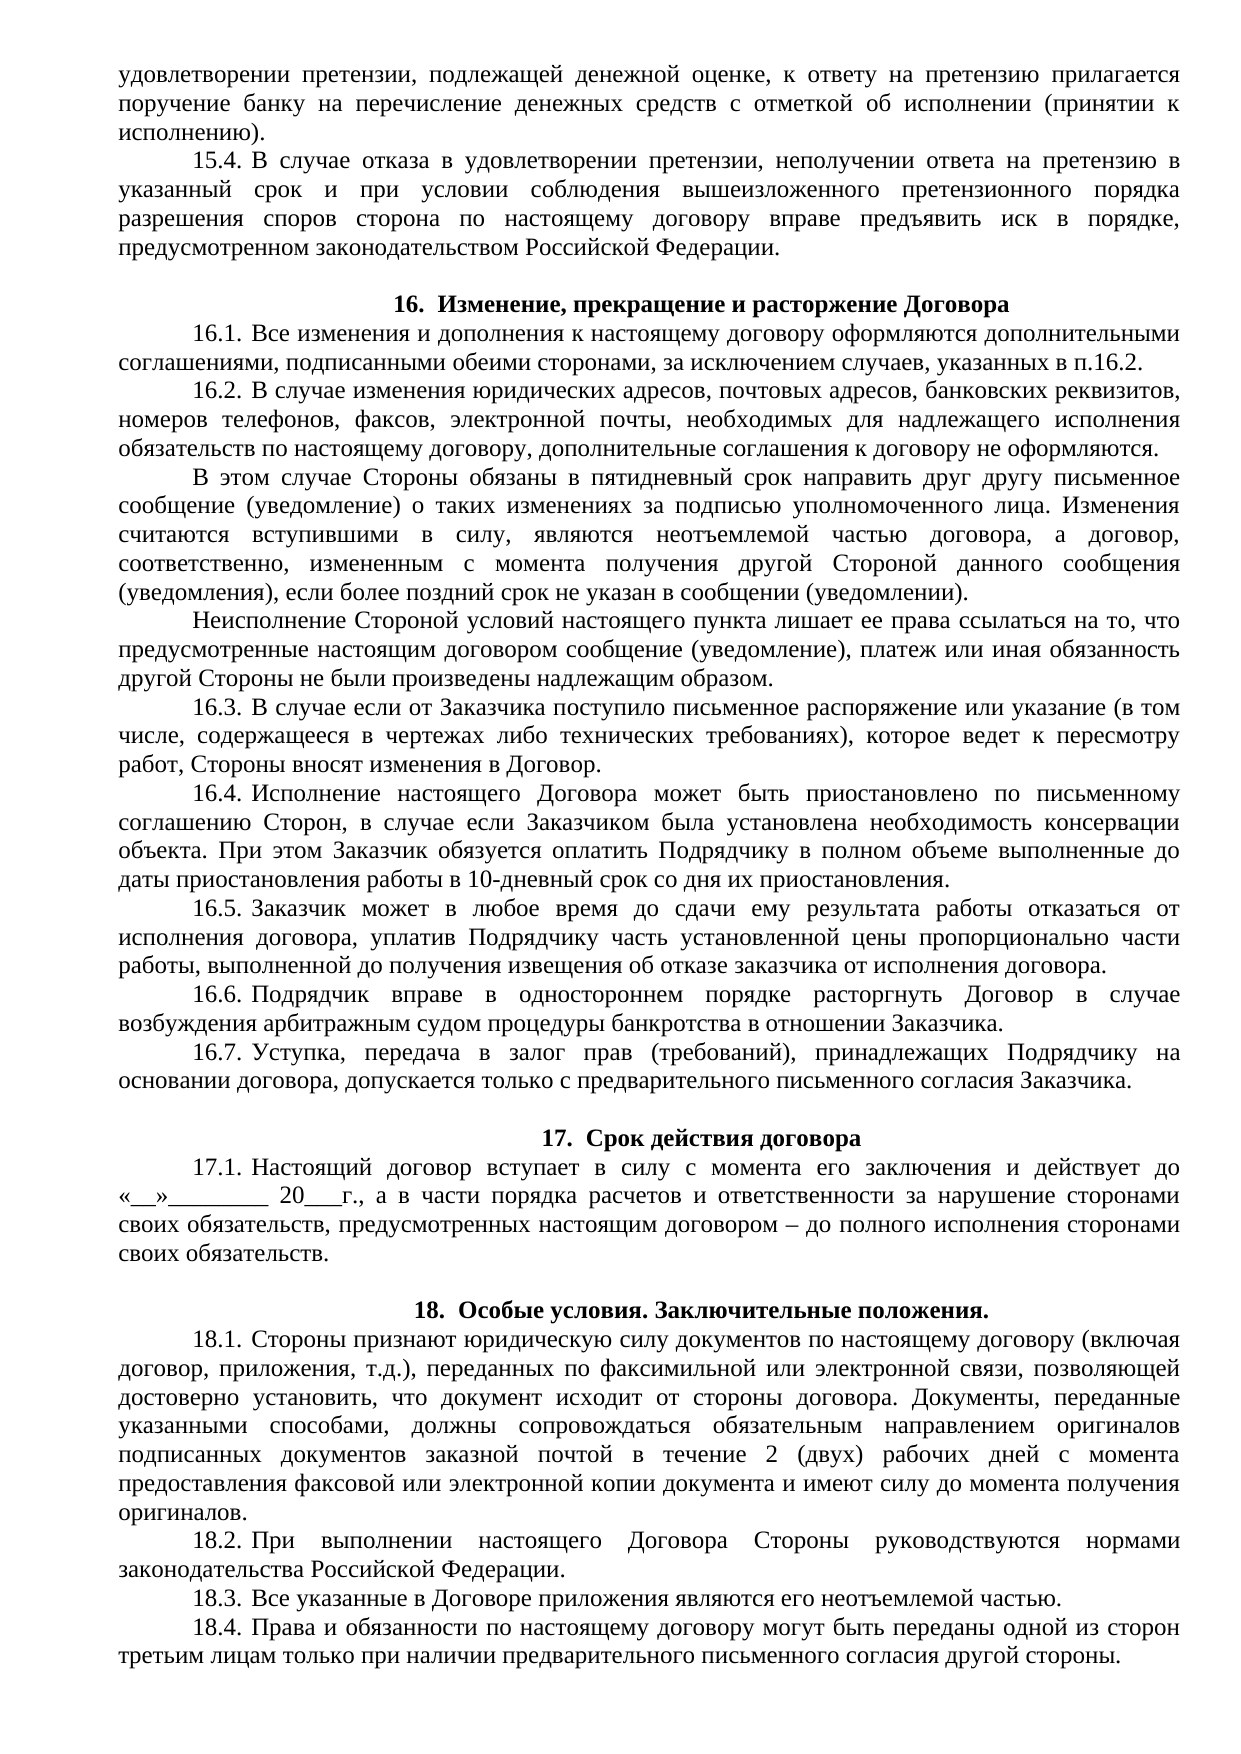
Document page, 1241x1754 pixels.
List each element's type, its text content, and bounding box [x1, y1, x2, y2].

list При выполнении настоящего Договора Стороны руководствуются нормами законодательства Российской Федерации. [118, 1525, 1181, 1583]
list Все указанные в Договоре приложения являются его неотъемлемой частью. [118, 1583, 1181, 1612]
list В случае изменения юридических адресов, почтовых адресов, банковских реквизитов, номеров телефонов, факсов, электронной почты, необходимых для надлежащего исполнения обязательств по настоящему договору, дополнительные соглашения к договору не оформляются. [118, 375, 1181, 462]
list Изменение, прекращение и расторжение Договора [118, 289, 1181, 318]
list Исполнение настоящего Договора может быть приостановлено по письменному соглашению Сторон, в случае если Заказчиком была установлена необходимость консервации объекта. При этом Заказчик обязуется оплатить Подрядчику в полном объеме выполненные до даты приостановления работы в 10-дневный срок со дня их приостановления. [118, 778, 1181, 893]
list Настоящий договор вступает в силу с момента его заключения и действует до «__»________ 20___г., а в части порядка расчетов и ответственности за нарушение сторонами своих обязательств, предусмотренных настоящим договором – до полного исполнения сторонами своих обязательств. [118, 1152, 1181, 1267]
text Неисполнение Стороной условий настоящего пункта лишает ее права ссылаться на то, что предусмотренные настоящим договором сообщение (уведомление), платеж или иная обязанность другой Стороны не были произведены надлежащим образом. [118, 605, 1181, 692]
list Подрядчик вправе в одностороннем порядке расторгнуть Договор в случае возбуждения арбитражным судом процедуры банкротства в отношении Заказчика. [118, 979, 1181, 1037]
list Все изменения и дополнения к настоящему договору оформляются дополнительными соглашениями, подписанными обеими сторонами, за исключением случаев, указанных в п.16.2. [118, 318, 1181, 375]
list Права и обязанности по настоящему договору могут быть переданы одной из сторон третьим лицам только при наличии предварительного письменного согласия другой стороны. [118, 1612, 1181, 1669]
list Особые условия. Заключительные положения. [118, 1295, 1181, 1324]
list Срок действия договора [118, 1123, 1181, 1152]
list В случае отказа в удовлетворении претензии, неполучении ответа на претензию в указанный срок и при условии соблюдения вышеизложенного претензионного порядка разрешения споров сторона по настоящему договору вправе предъявить иск в порядке, предусмотренном законодательством Российской Федерации. [118, 145, 1181, 260]
list Стороны признают юридическую силу документов по настоящему договору (включая договор, приложения, т.д.), переданных по факсимильной или электронной связи, позволяющей достоверно установить, что документ исходит от стороны договора. Документы, переданные указанными способами, должны сопровождаться обязательным направлением оригиналов подписанных документов заказной почтой в течение 2 (двух) рабочих дней с момента предоставления факсовой или электронной копии документа и имеют силу до момента получения оригиналов. [118, 1324, 1181, 1525]
list В случае если от Заказчика поступило письменное распоряжение или указание (в том числе, содержащееся в чертежах либо технических требованиях), которое ведет к пересмотру работ, Стороны вносят изменения в Договор. [118, 692, 1181, 778]
text В этом случае Стороны обязаны в пятидневный срок направить друг другу письменное сообщение (уведомление) о таких изменениях за подписью уполномоченного лица. Изменения считаются вступившими в силу, являются неотъемлемой частью договора, а договор, соответственно, измененным с момента получения другой Стороной данного сообщения (уведомления), если более поздний срок не указан в сообщении (уведомлении). [118, 462, 1181, 605]
list Уступка, передача в залог прав (требований), принадлежащих Подрядчику на основании договора, допускается только с предварительного письменного согласия Заказчика. [118, 1037, 1181, 1094]
list Заказчик может в любое время до сдачи ему результата работы отказаться от исполнения договора, уплатив Подрядчику часть установленной цены пропорционально части работы, выполненной до получения извещения об отказе заказчика от исполнения договора. [118, 893, 1181, 979]
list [118, 59, 1181, 145]
